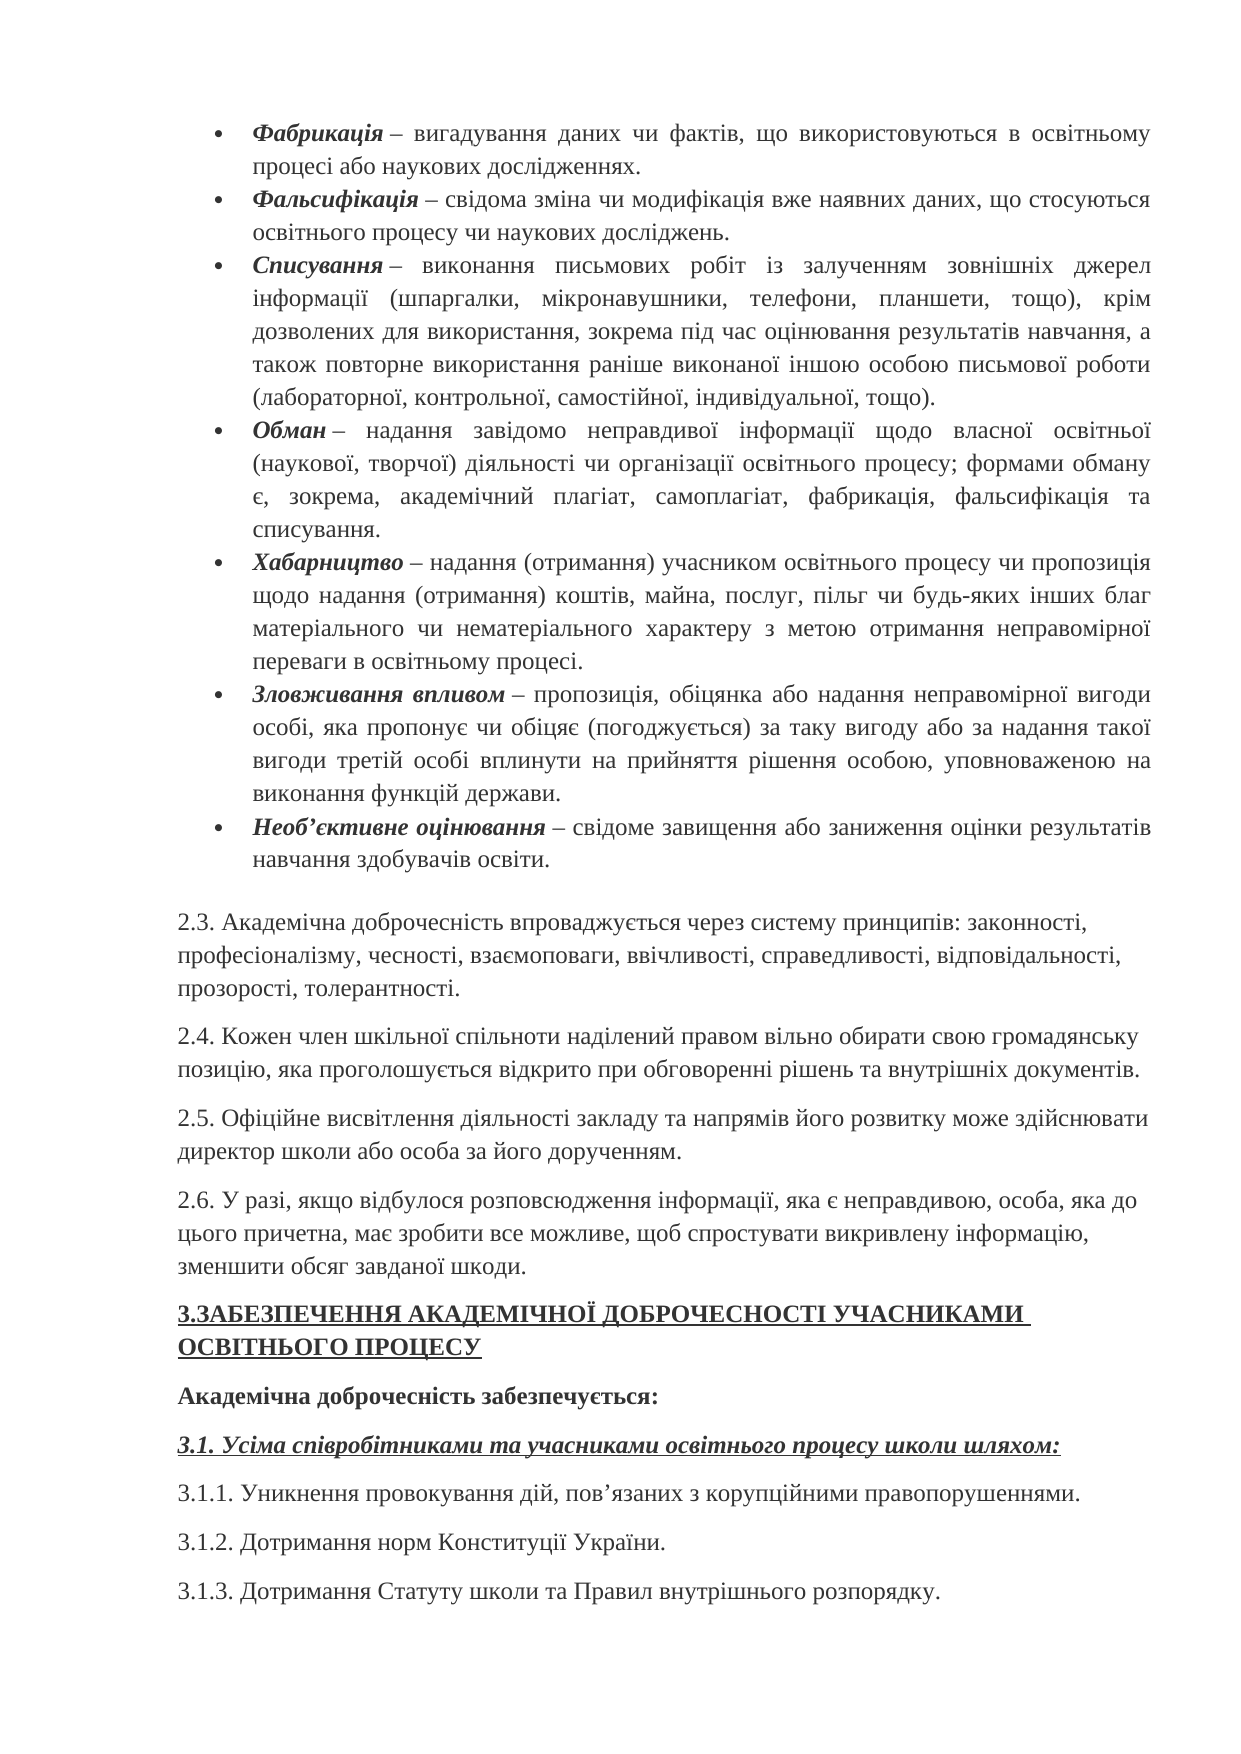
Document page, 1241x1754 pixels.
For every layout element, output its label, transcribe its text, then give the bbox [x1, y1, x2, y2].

text 3.1.3. Дотримання Статуту школи та Правил внутрішнього розпорядку. [177, 1576, 1152, 1604]
text 2.4. Кожен член шкільної спільноти наділений правом вільно обирати свою громадянську позицію, яка проголошується відкрито при обговоренні рішень та внутрішніх документів. [177, 1021, 1152, 1083]
list Хабарництво – надання (отримання) учасником освітнього процесу чи пропозиція щодо надання (отримання) коштів, майна, послуг, пільг чи будь-яких інших благ матеріального чи нематеріального характеру з метою отримання неправомірної переваги в освітньому процесі. [215, 547, 1152, 675]
text 3.1. Усіма співробітниками та учасниками освітнього процесу школи шляхом: [177, 1430, 1152, 1458]
text 3.ЗАБЕЗПЕЧЕННЯ АКАДЕМІЧНОЇ ДОБРОЧЕСНОСТІ УЧАСНИКАМИ ОСВІТНЬОГО ПРОЦЕСУ [177, 1299, 1152, 1361]
list Списування – виконання письмових робіт із залученням зовнішніх джерел інформації (шпаргалки, мікронавушники, телефони, планшети, тощо), крім дозволених для використання, зокрема під час оцінювання результатів навчання, а також повторне використання раніше виконаної іншою особою письмової роботи (лабораторної, контрольної, самостійної, індивідуальної, тощо). [215, 250, 1152, 411]
text 3.1.1. Уникнення провокування дій, пов’язаних з корупційними правопорушеннями. [177, 1478, 1152, 1507]
list Необ’єктивне оцінювання – свідоме завищення або заниження оцінки результатів навчання здобувачів освіти. [215, 812, 1152, 873]
list Обман – надання завідомо неправдивої інформації щодо власної освітньої (наукової, творчої) діяльності чи організації освітнього процесу; формами обману є, зокрема, академічний плагіат, самоплагіат, фабрикація, фальсифікація та списування. [215, 415, 1152, 543]
text 2.3. Академічна доброчесність впроваджується через систему принципів: законності, професіоналізму, чесності, взаємоповаги, ввічливості, справедливості, відповідальності, прозорості, толерантності. [177, 907, 1152, 1002]
text 2.6. У разі, якщо відбулося розповсюдження інформації, яка є неправдивою, особа, яка до цього причетна, має зробити все можливе, щоб спростувати викривлену інформацію, зменшити обсяг завданої шкоди. [177, 1185, 1152, 1279]
list Зловживання впливом – пропозиція, обіцянка або надання неправомірної вигоди особі, яка пропонує чи обіцяє (погоджується) за таку вигоду або за надання такої вигоди третій особі вплинути на прийняття рішення особою, уповноваженою на виконання функцій держави. [215, 679, 1152, 807]
text 2.5. Офіційне висвітлення діяльності закладу та напрямів його розвитку може здійснювати директор школи або особа за його дорученням. [177, 1103, 1152, 1165]
list Фальсифікація – свідома зміна чи модифікація вже наявних даних, що стосуються освітнього процесу чи наукових досліджень. [215, 184, 1152, 246]
text Академічна доброчесність забезпечується: [177, 1381, 1152, 1410]
text 3.1.2. Дотримання норм Конституції України. [177, 1527, 1152, 1556]
list Фабрикація – вигадування даних чи фактів, що використовуються в освітньому процесі або наукових дослідженнях. [215, 118, 1152, 180]
